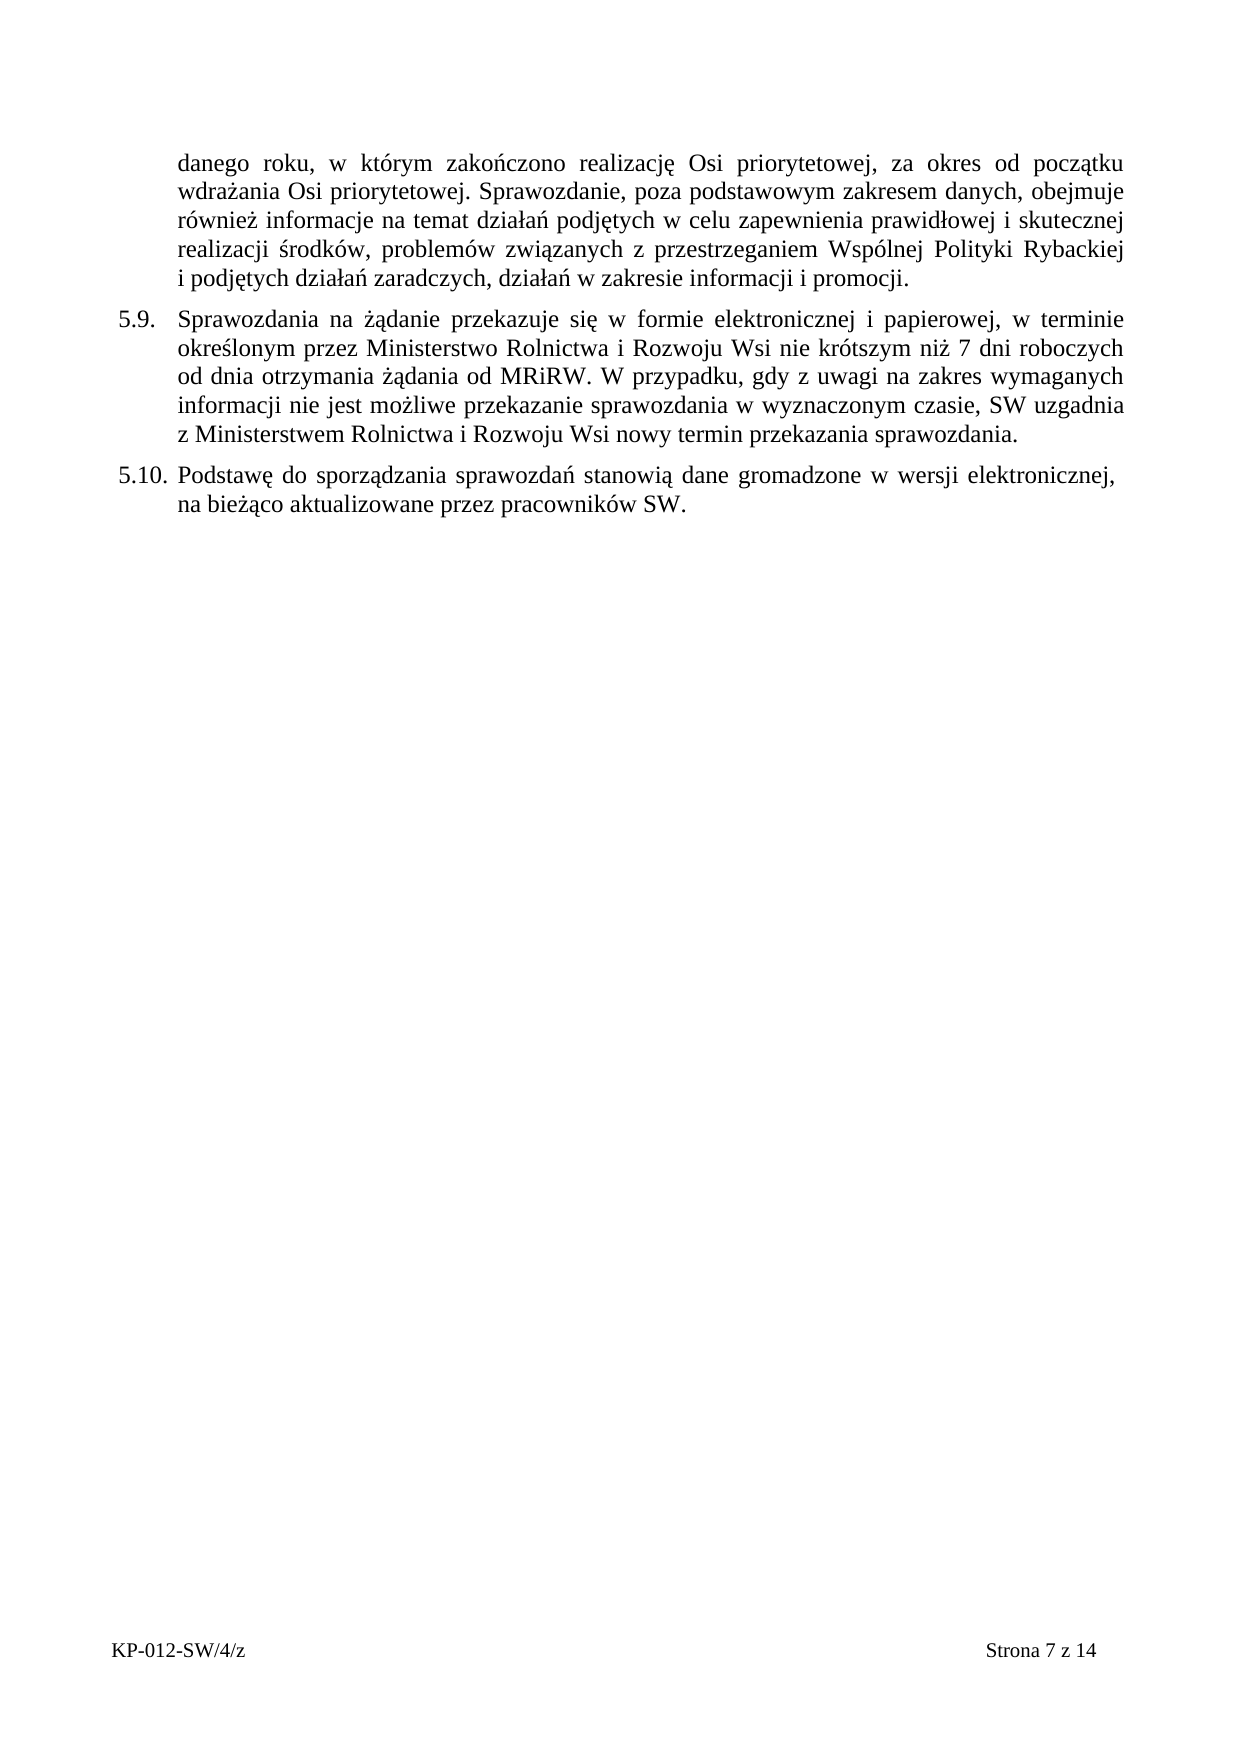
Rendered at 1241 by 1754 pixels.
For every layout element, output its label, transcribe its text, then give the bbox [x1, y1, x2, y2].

list Podstawę do sporządzania sprawozdań stanowią dane gromadzone w wersji elektronicznej, na bieżąco aktualizowane przez pracowników SW. [118, 460, 1125, 518]
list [118, 148, 1125, 291]
list Sprawozdania na żądanie przekazuje się w formie elektronicznej i papierowej, w terminie określonym przez Ministerstwo Rolnictwa i Rozwoju Wsi nie krótszym niż 7 dni roboczych od dnia otrzymania żądania od MRiRW. W przypadku, gdy z uwagi na zakres wymaganych informacji nie jest możliwe przekazanie sprawozdania w wyznaczonym czasie, SW uzgadnia z Ministerstwem Rolnictwa i Rozwoju Wsi nowy termin przekazania sprawozdania. [118, 304, 1125, 448]
